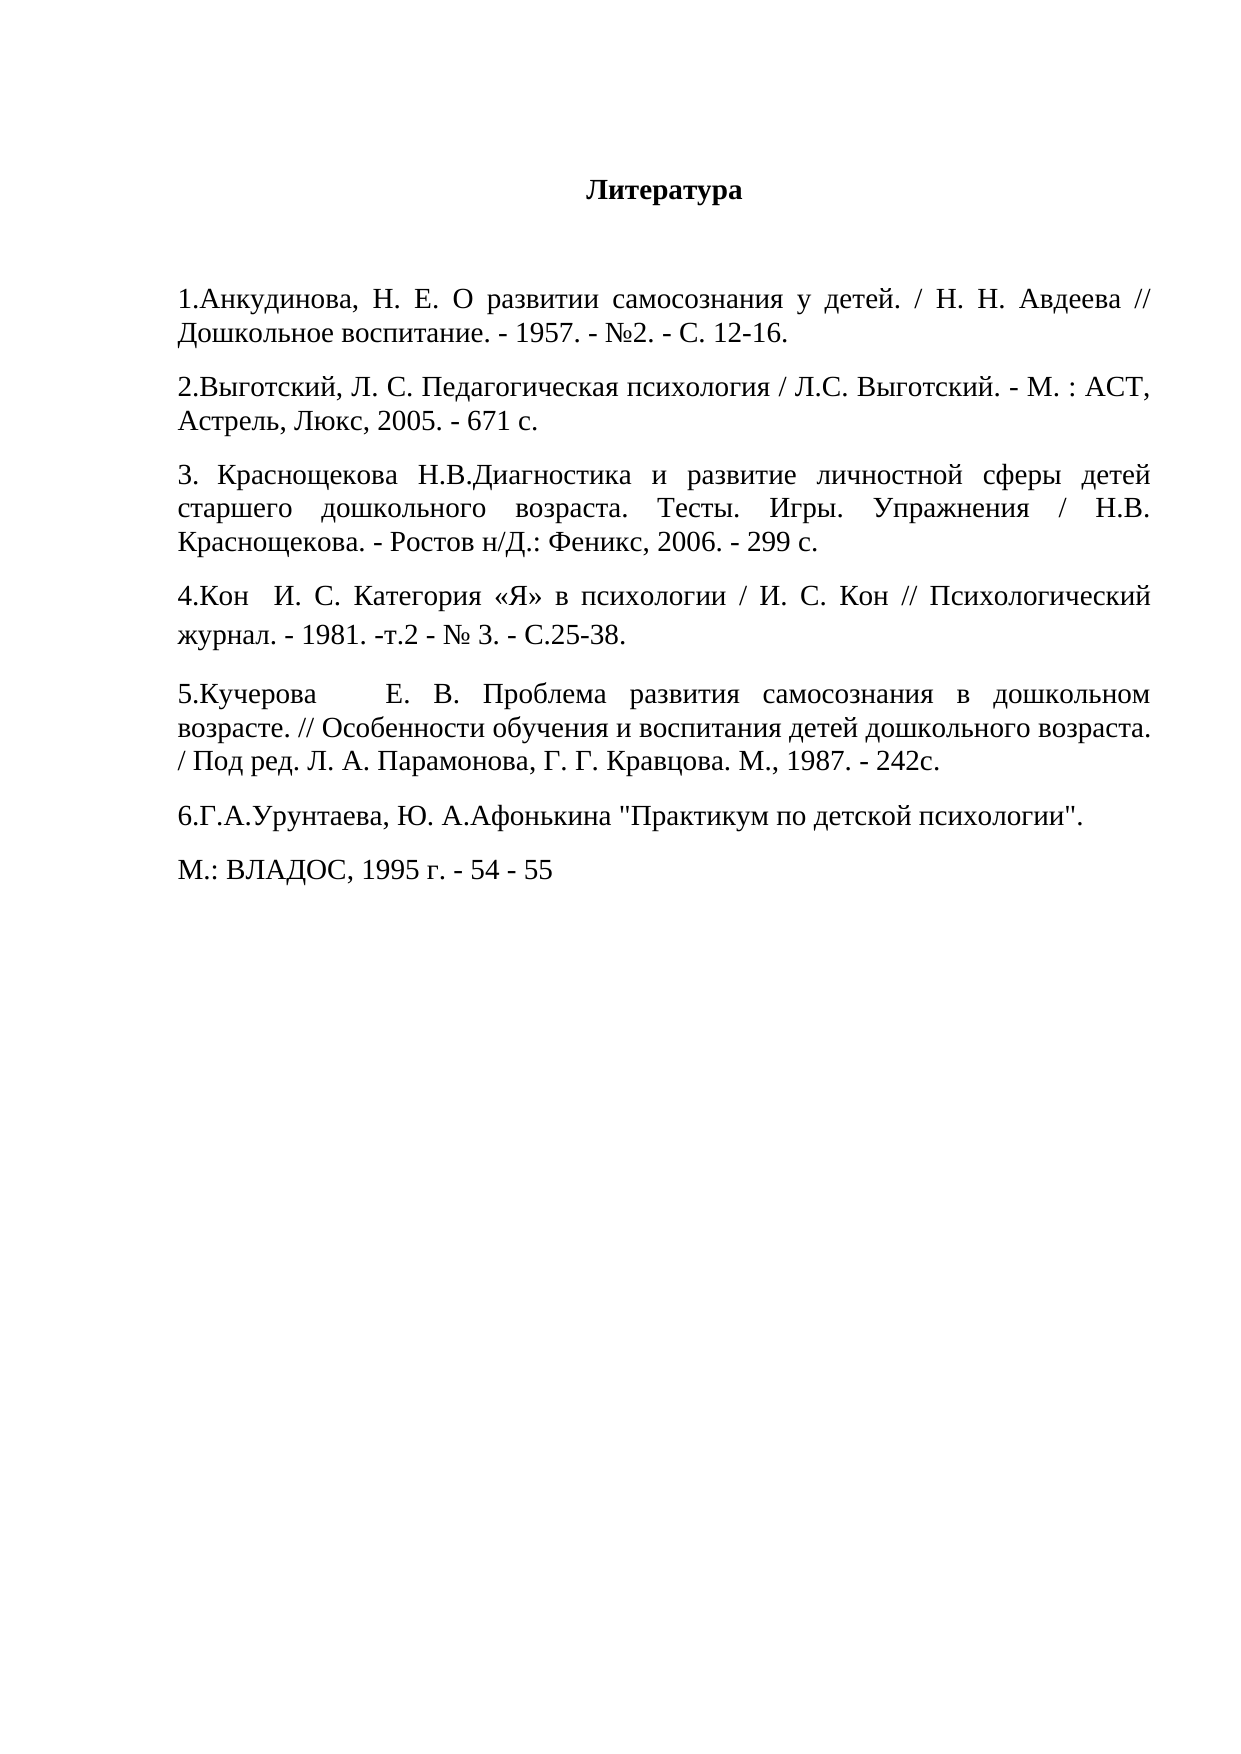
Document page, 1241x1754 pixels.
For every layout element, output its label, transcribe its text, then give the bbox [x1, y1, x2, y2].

text 1.Анкудинова, Н. Е. О развитии самосознания у детей. / H. H. Авдеева // Дошкольное воспитание. - 1957. - №2. - С. 12-16. [177, 281, 1152, 348]
text 5.Кучерова Е. В. Проблема развития самосознания в дошкольном возрасте. // Особенности обучения и воспитания детей дошкольного возраста. / Под ред. Л. A. Парамонова, Г. Г. Кравцова. М., 1987. - 242с. [177, 676, 1152, 777]
text 4.Кон И. С. Категория «Я» в психологии / И. С. Кон // Психологический журнал. - 1981. -т.2 - № 3. - С.25-38. [177, 578, 1152, 651]
text 6.Г.А.Урунтаева, Ю. А.Афонькина "Практикум по детской психологии". [177, 798, 1152, 831]
text М.: ВЛАДОС, 1995 г. - 54 - 55 [177, 852, 1152, 886]
text 3. Краснощекова Н.В.Диагностика и развитие личностной сферы детей старшего дошкольного возраста. Тесты. Игры. Упражнения / Н.В. Краснощекова. - Ростов н/Д.: Феникс, 2006. - 299 с. [177, 457, 1152, 558]
text 2.Выготский, Л. С. Педагогическая психология / Л.С. Выготский. - М. : АСТ, Астрель, Люкс, 2005. - 671 с. [177, 369, 1152, 436]
text Литература [177, 172, 1152, 206]
